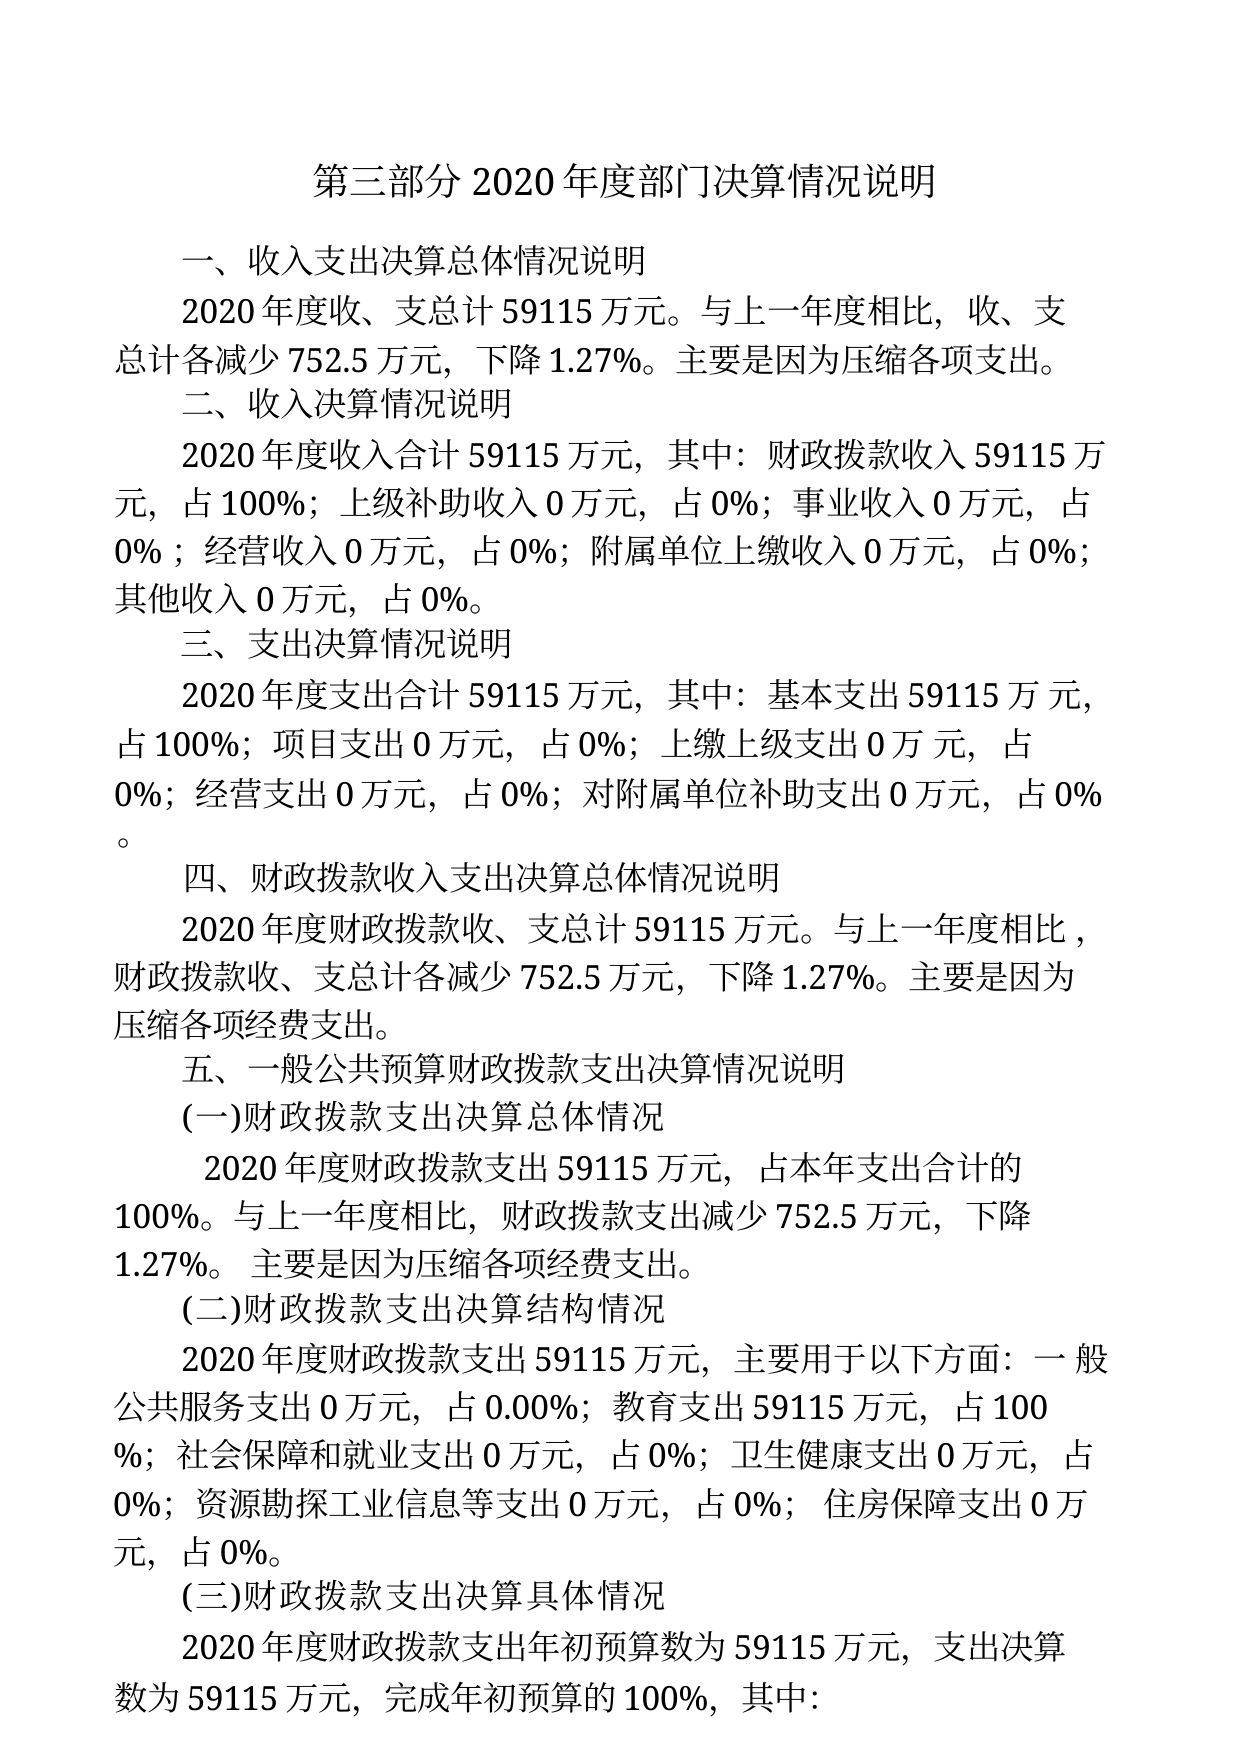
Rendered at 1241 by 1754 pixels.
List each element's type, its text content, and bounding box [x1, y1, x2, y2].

text (三)财政拨款支出决算具体情况 [181, 1574, 1118, 1617]
text 2020年度收入合计59115万元，其中：财政拨款收入59115万元，占100%；上级补助收入0万元，占0%；事业收入0万元，占0% ；经营收入0万元，占0%；附属单位上缴收入0万元，占0%；其他收入 0万元，占0%。 [114, 429, 1113, 621]
text 2020年度收、支总计59115万元。与上一年度相比，收、支 总计各减少752.5万元，下降1.27%。主要是因为压缩各项支出。 [114, 286, 1096, 382]
text 二、收入决算情况说明 [181, 382, 1118, 425]
text 2020年度财政拨款支出59115万元，占本年支出合计的100%。与上一年度相比，财政拨款支出减少752.5万元，下降1.27%。 主要是因为压缩各项经费支出。 [114, 1142, 1118, 1286]
text 四、财政拨款收入支出决算总体情况说明 [183, 855, 1118, 899]
text 五、一般公共预算财政拨款支出决算情况说明 [181, 1047, 1118, 1090]
text 2020年度财政拨款收、支总计59115万元。与上一年度相比 ，财政拨款收、支总计各减少752.5万元，下降1.27%。主要是因为 压缩各项经费支出。 [114, 903, 1096, 1047]
text (一)财政拨款支出决算总体情况 [181, 1094, 1118, 1138]
text 第三部分 2020年度部门决算情况说明 [312, 156, 1118, 205]
text 2020年度财政拨款支出年初预算数为59115万元，支出决算 数为59115万元，完成年初预算的100%，其中： [114, 1621, 1096, 1720]
text (二)财政拨款支出决算结构情况 [181, 1286, 1118, 1330]
text 。 [117, 833, 1118, 850]
text 三、支出决算情况说明 [180, 621, 1118, 665]
text 2020年度支出合计59115万元，其中：基本支出59115万 元，占100%；项目支出0万元，占0%；上缴上级支出0万 元，占0%；经营支出0万元，占0%；对附属单位补助支出0万元，占0% [114, 669, 1113, 816]
text 一、收入支出决算总体情况说明 [181, 238, 1118, 282]
text 2020年度财政拨款支出59115万元，主要用于以下方面：一 般公共服务支出0万元，占0.00%；教育支出59115万元，占100 %；社会保障和就业支出0万元，占0%；卫生健康支出0万元，占0%；资源勘探工业信息等支出0万元，占0%； 住房保障支出0万元，占0%。 [113, 1333, 1113, 1574]
